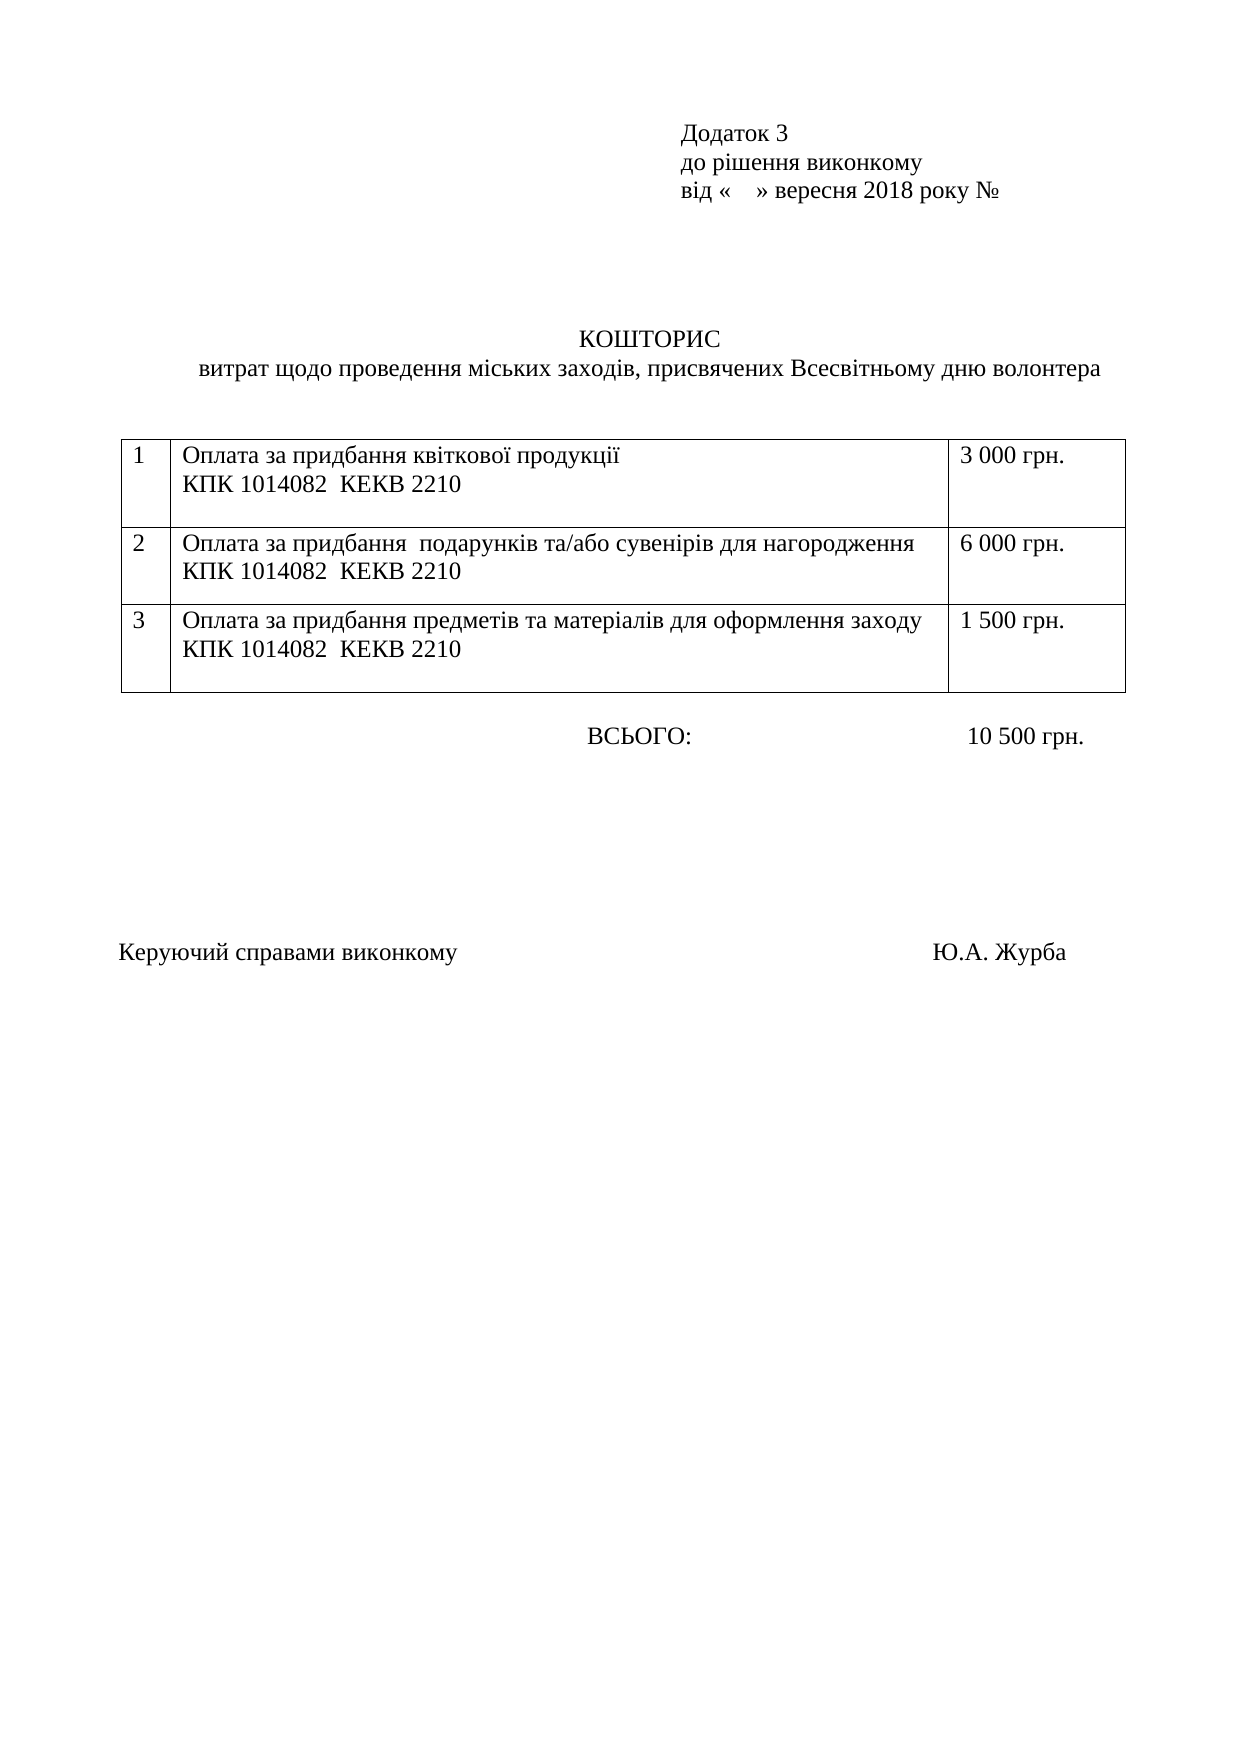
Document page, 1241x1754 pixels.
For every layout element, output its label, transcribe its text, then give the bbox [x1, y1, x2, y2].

text ВСЬОГО: 10 500 грн. [118, 721, 1152, 750]
table_cell 3 [122, 605, 170, 692]
text КОШТОРИС [148, 324, 1152, 353]
table_cell 1 500 грн. [949, 605, 1125, 692]
table_cell 6 000 грн. [949, 528, 1125, 604]
text Додаток 3 [118, 118, 1152, 147]
table_cell Оплата за придбання подарунків та/або сувенірів для нагородження КПК 1014082 КЕКВ 2210 [171, 528, 948, 604]
table_header 1 [122, 440, 170, 527]
table_cell 2 [122, 528, 170, 604]
text від « » вересня 2018 року № [118, 176, 1152, 204]
table_header Оплата за придбання квіткової продукції КПК 1014082 КЕКВ 2210 [171, 440, 948, 527]
table_cell Оплата за придбання предметів та матеріалів для оформлення заходу КПК 1014082 КЕКВ 2210 [171, 605, 948, 692]
text до рішення виконкому [118, 147, 1152, 176]
text Керуючий справами виконкому Ю.А. Журба [118, 937, 1196, 966]
table_header 3 000 грн. [949, 440, 1125, 527]
text витрат щодо проведення міських заходів, присвячених Всесвітньому дню волонтера [118, 353, 1137, 382]
